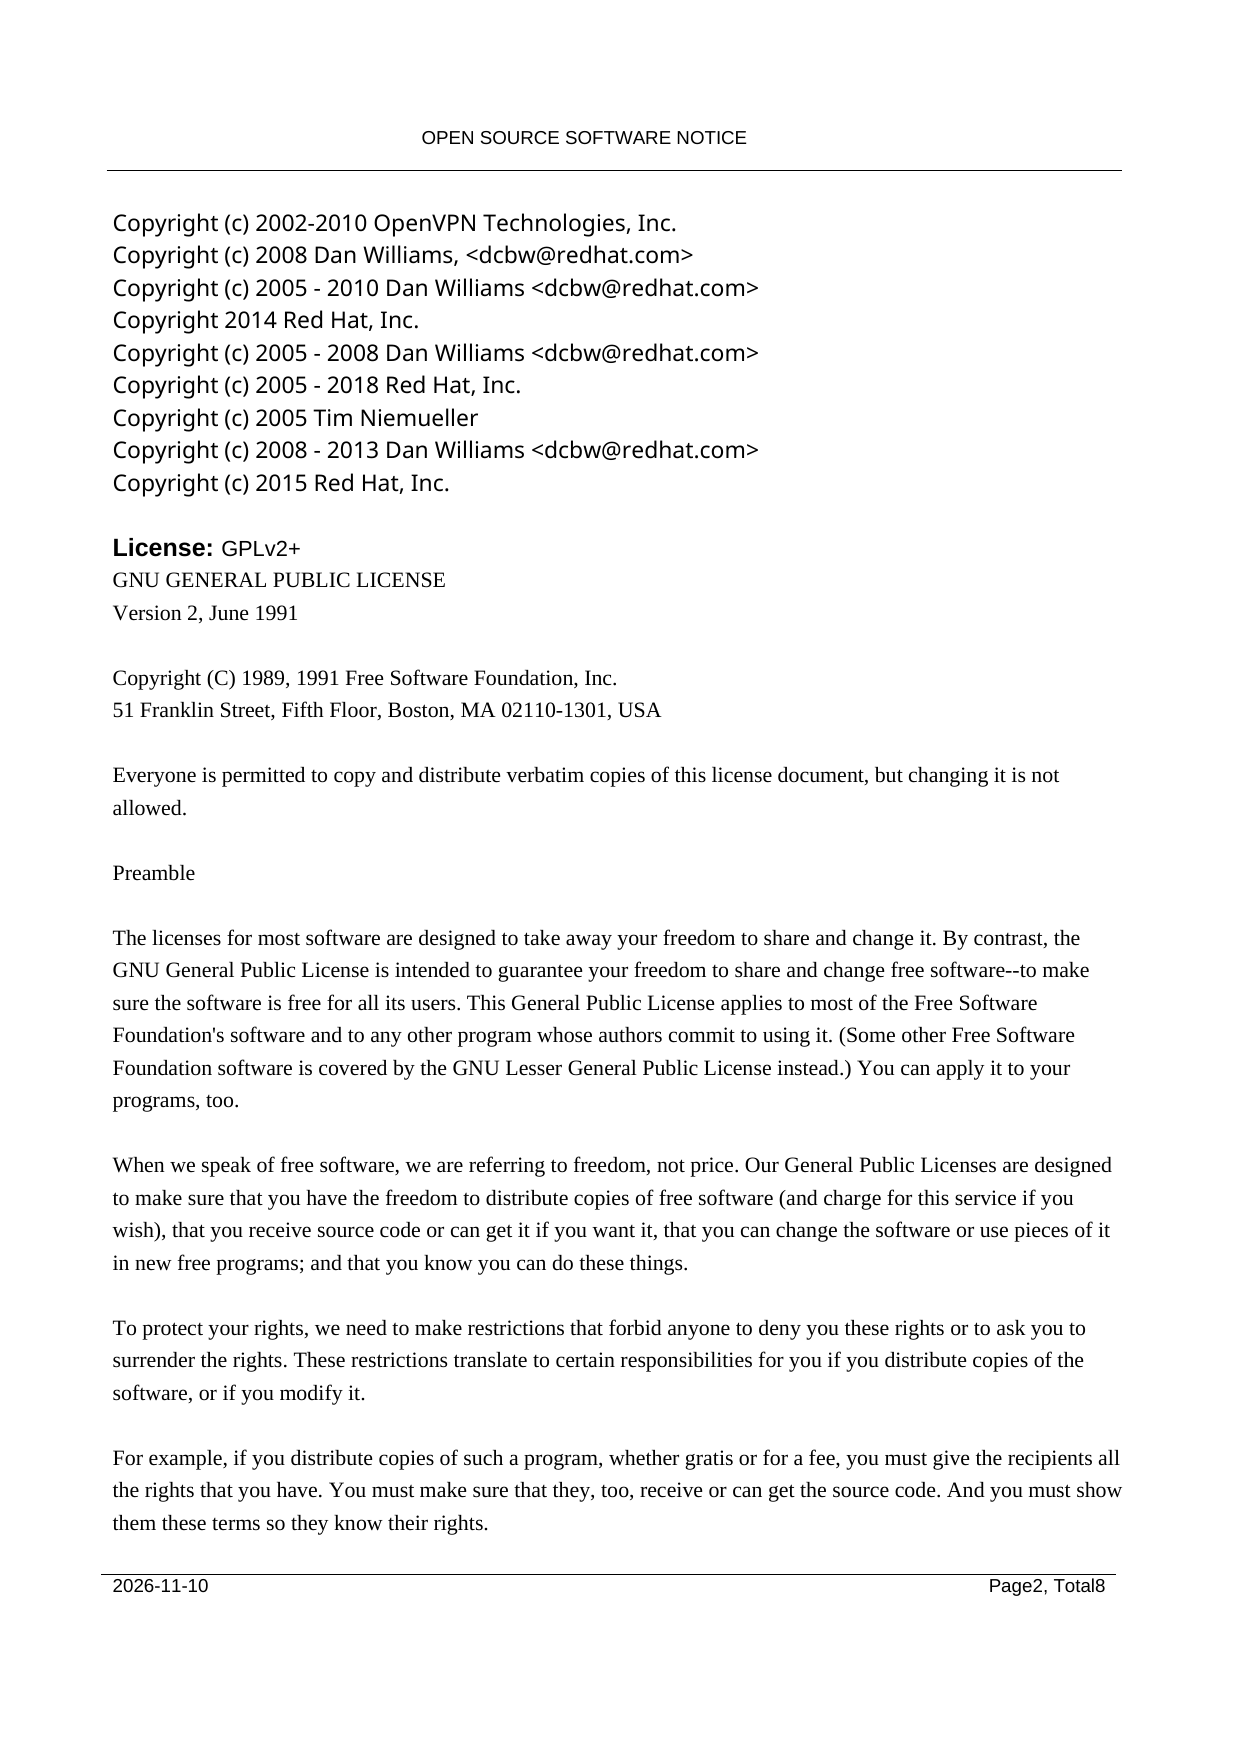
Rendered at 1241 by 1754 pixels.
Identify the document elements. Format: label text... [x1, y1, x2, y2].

text License: GPLv2+ [112, 531, 1128, 564]
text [112, 206, 1128, 531]
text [112, 564, 1128, 1539]
